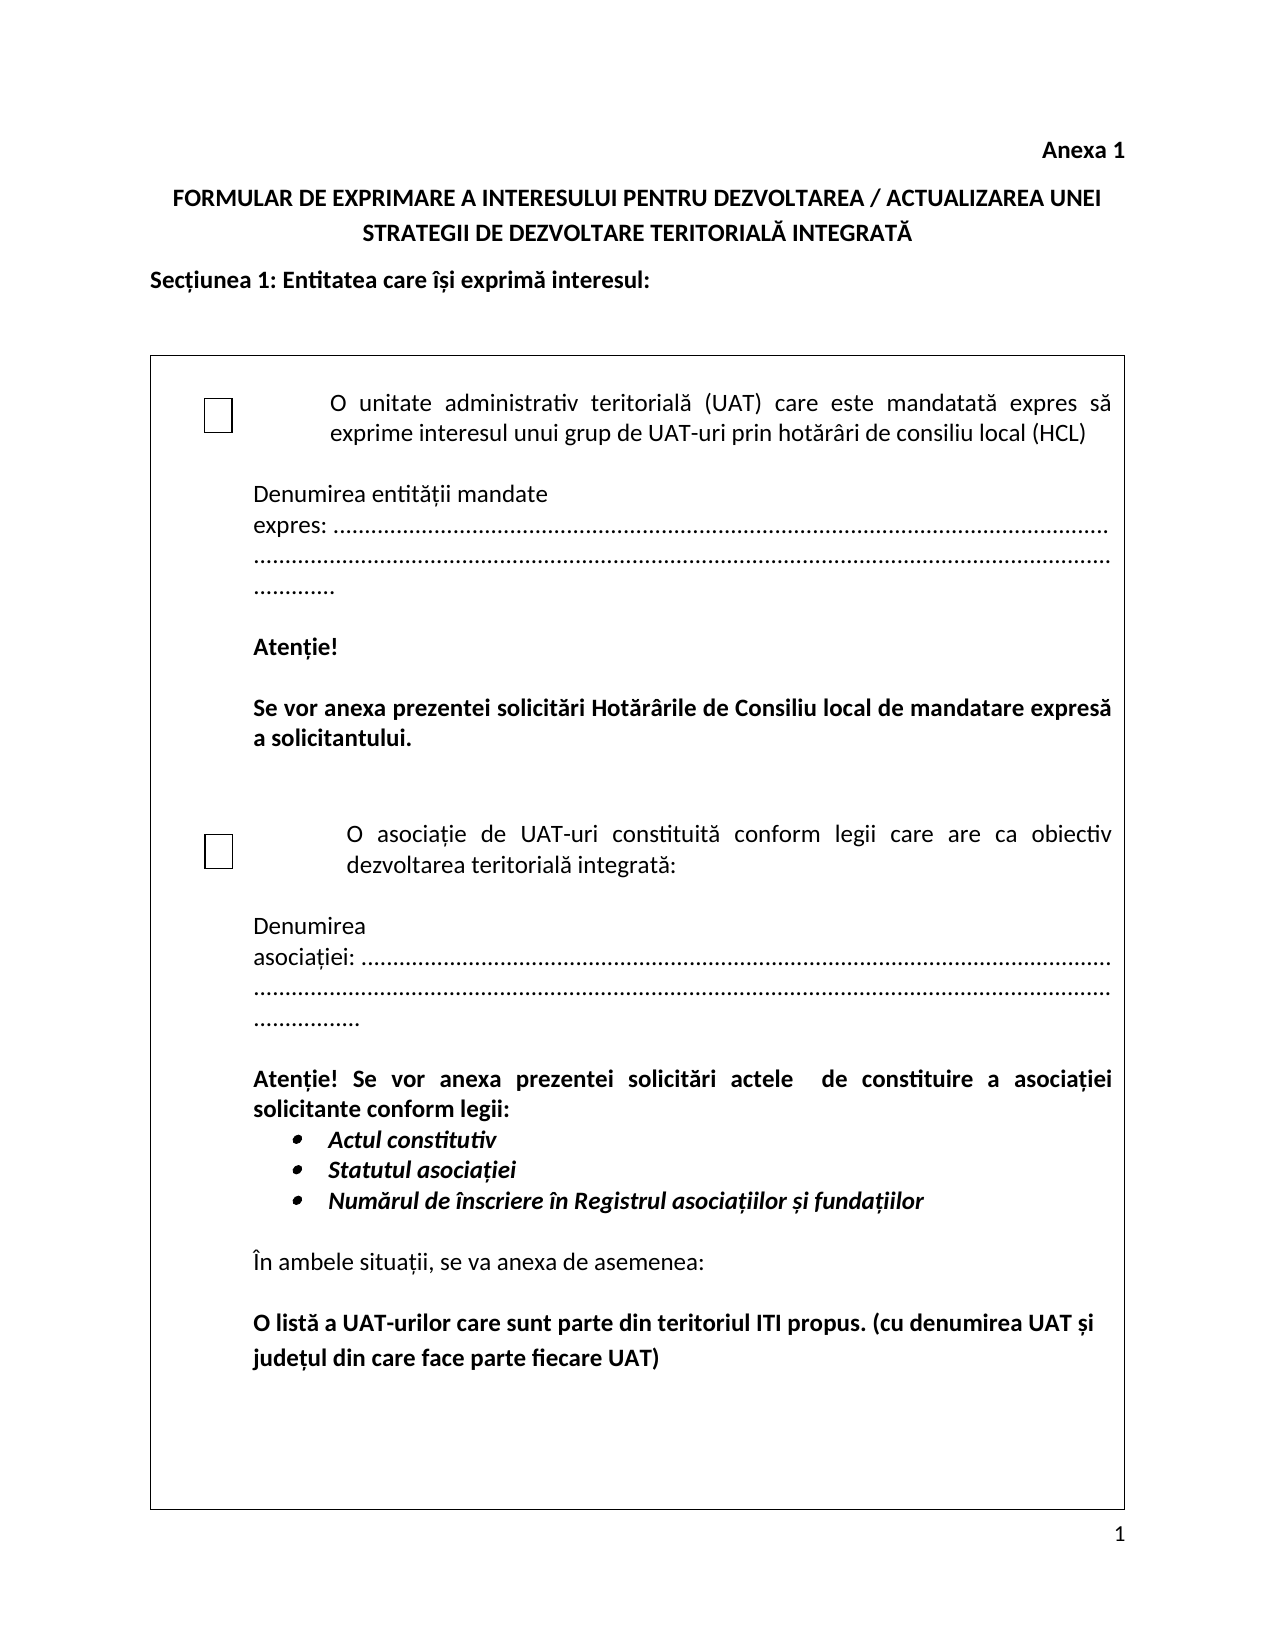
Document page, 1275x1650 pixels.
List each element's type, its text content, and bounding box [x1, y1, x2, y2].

text FORMULAR DE EXPRIMARE A INTERESULUI PENTRU DEZVOLTAREA / ACTUALIZAREA UNEI STRATEGII DE DEZVOLTARE TERITORIALĂ INTEGRATĂ [150, 182, 1125, 247]
table_header O unitate administrativ teritorială (UAT) care este mandatată expres să exprime interesul unui grup de UAT-uri prin hotărâri de consiliu local (HCL) Denumirea entității mandate expres: ................................................................................................................................................................................................................................................................................ Atenție! Se vor anexa prezentei solicitări Hotărârile de Consiliu local de mandatare expresă a solicitantului. O asociație de UAT-uri constituită conform legii care are ca obiectiv dezvoltarea teritorială integrată: Denumirea asociației: ................................................................................................................................................................................................................................................................................ Atenție! Se vor anexa prezentei solicitări actele de constituire a asociației solicitante conform legii: Actul constitutiv Statutul asociației Numărul de înscriere în Registrul asociațiilor și fundațiilor În ambele situații, se va anexa de asemenea: O listă a UAT-urilor care sunt parte din teritoriul ITI propus. (cu denumirea UAT și județul din care face parte fiecare UAT) [151, 356, 1124, 1509]
text Anexa 1 [150, 134, 1125, 165]
list Secțiunea 1: Entitatea care își exprimă interesul: [150, 264, 1125, 295]
